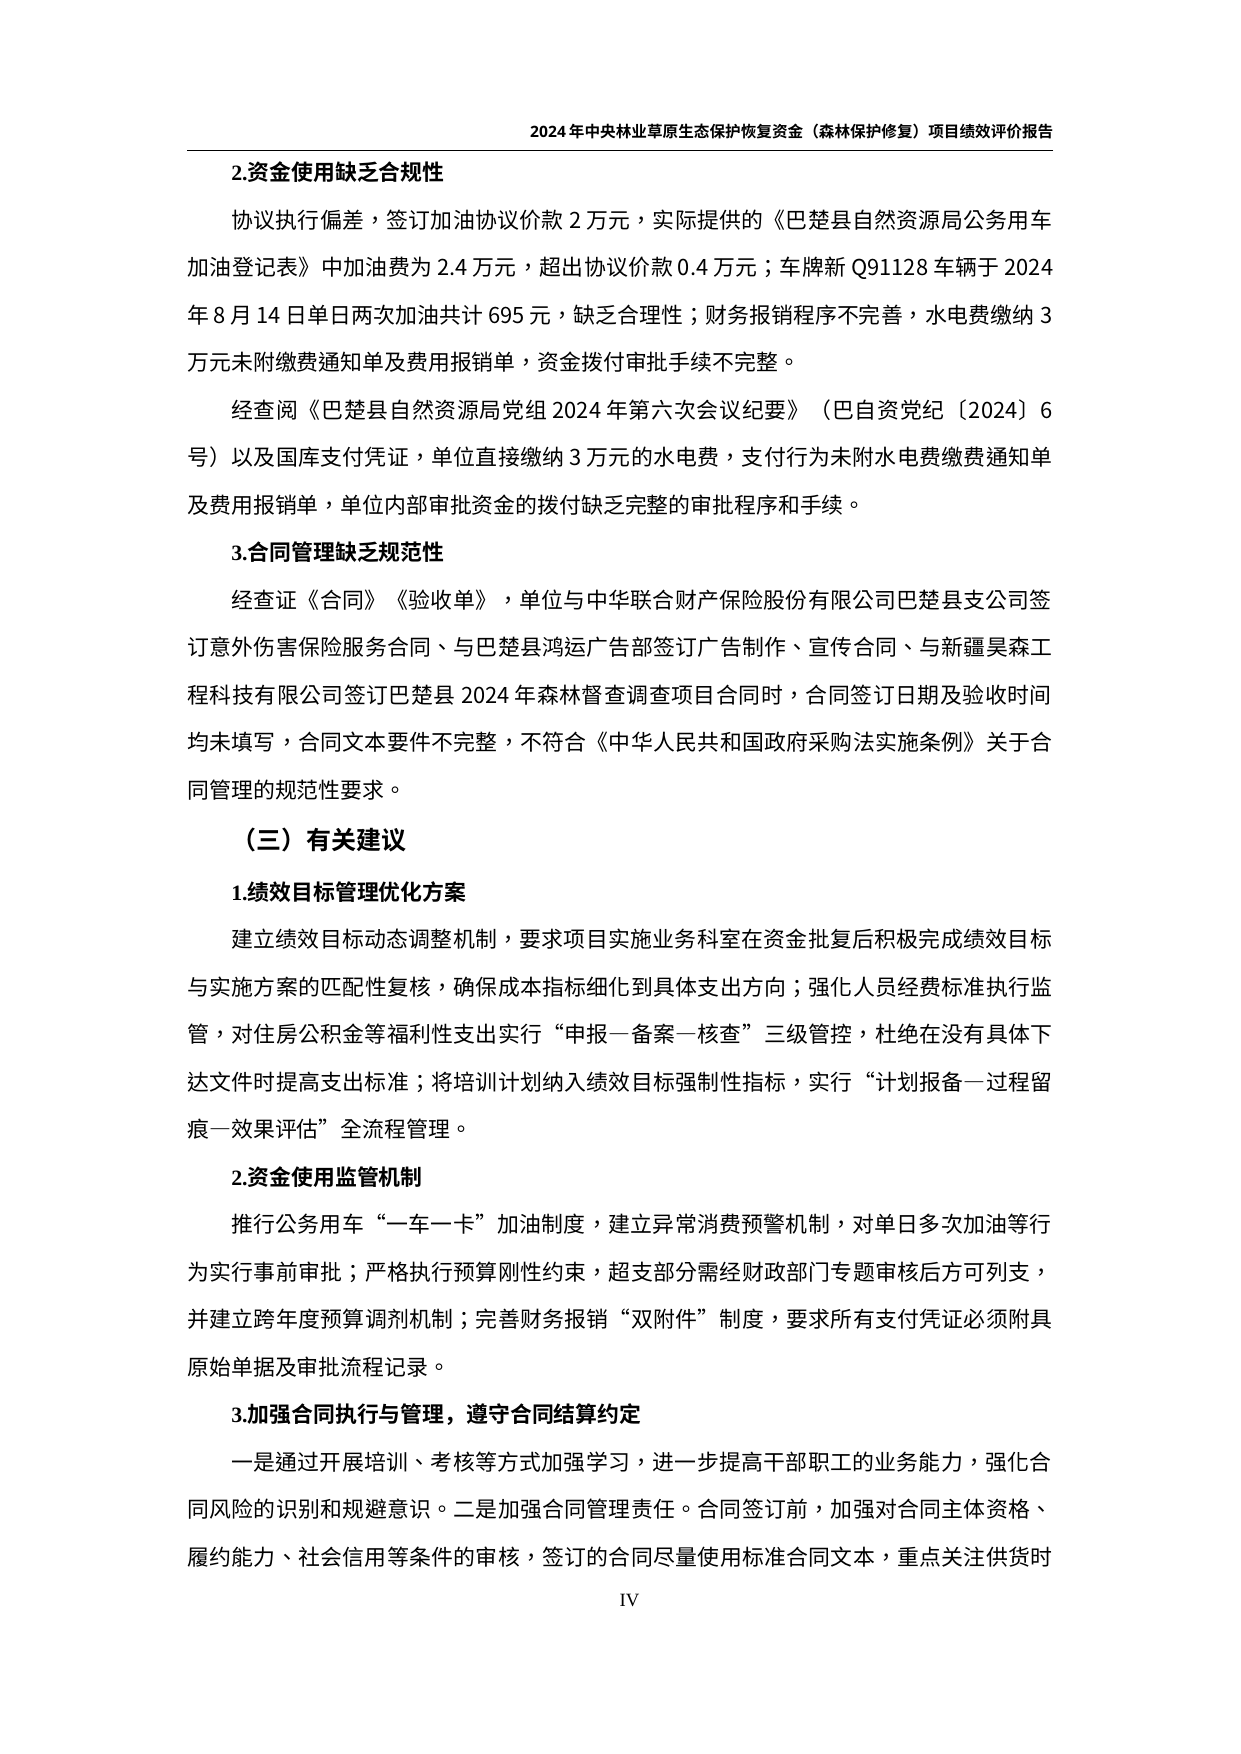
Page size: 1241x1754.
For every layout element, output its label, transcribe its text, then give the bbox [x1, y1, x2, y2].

text 建立绩效目标动态调整机制，要求项目实施业务科室在资金批复后积极完成绩效目标与实施方案的匹配性复核，确保成本指标细化到具体支出方向；强化人员经费标准执行监管，对住房公积金等福利性支出实行“申报—备案—核查”三级管控，杜绝在没有具体下达文件时提高支出标准；将培训计划纳入绩效目标强制性指标，实行“计划报备—过程留痕—效果评估”全流程管理。 [187, 922, 1053, 1144]
text 2.资金使用监管机制 [187, 1159, 1053, 1191]
text 协议执行偏差，签订加油协议价款2万元，实际提供的《巴楚县自然资源局公务用车加油登记表》中加油费为2.4万元，超出协议价款0.4万元；车牌新Q91128车辆于2024年8月14日单日两次加油共计695元，缺乏合理性；财务报销程序不完善，水电费缴纳3万元未附缴费通知单及费用报销单，资金拨付审批手续不完整。 [187, 203, 1053, 377]
text （三）有关建议 [187, 820, 1053, 856]
text 3.加强合同执行与管理，遵守合同结算约定 [187, 1397, 1053, 1429]
text 经查证《合同》《验收单》，单位与中华联合财产保险股份有限公司巴楚县支公司签订意外伤害保险服务合同、与巴楚县鸿运广告部签订广告制作、宣传合同、与新疆昊森工程科技有限公司签订巴楚县2024年森林督查调查项目合同时，合同签订日期及验收时间均未填写，合同文本要件不完整，不符合《中华人民共和国政府采购法实施条例》关于合同管理的规范性要求。 [187, 583, 1053, 804]
text 2.资金使用缺乏合规性 [187, 155, 1053, 187]
text 3.合同管理缺乏规范性 [187, 535, 1053, 567]
text 经查阅《巴楚县自然资源局党组2024年第六次会议纪要》（巴自资党纪〔2024〕6号）以及国库支付凭证，单位直接缴纳3万元的水电费，支付行为未附水电费缴费通知单及费用报销单，单位内部审批资金的拨付缺乏完整的审批程序和手续。 [187, 393, 1053, 519]
text 1.绩效目标管理优化方案 [187, 874, 1053, 906]
text 推行公务用车“一车一卡”加油制度，建立异常消费预警机制，对单日多次加油等行为实行事前审批；严格执行预算刚性约束，超支部分需经财政部门专题审核后方可列支，并建立跨年度预算调剂机制；完善财务报销“双附件”制度，要求所有支付凭证必须附具原始单据及审批流程记录。 [187, 1207, 1053, 1381]
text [187, 1444, 1053, 1571]
